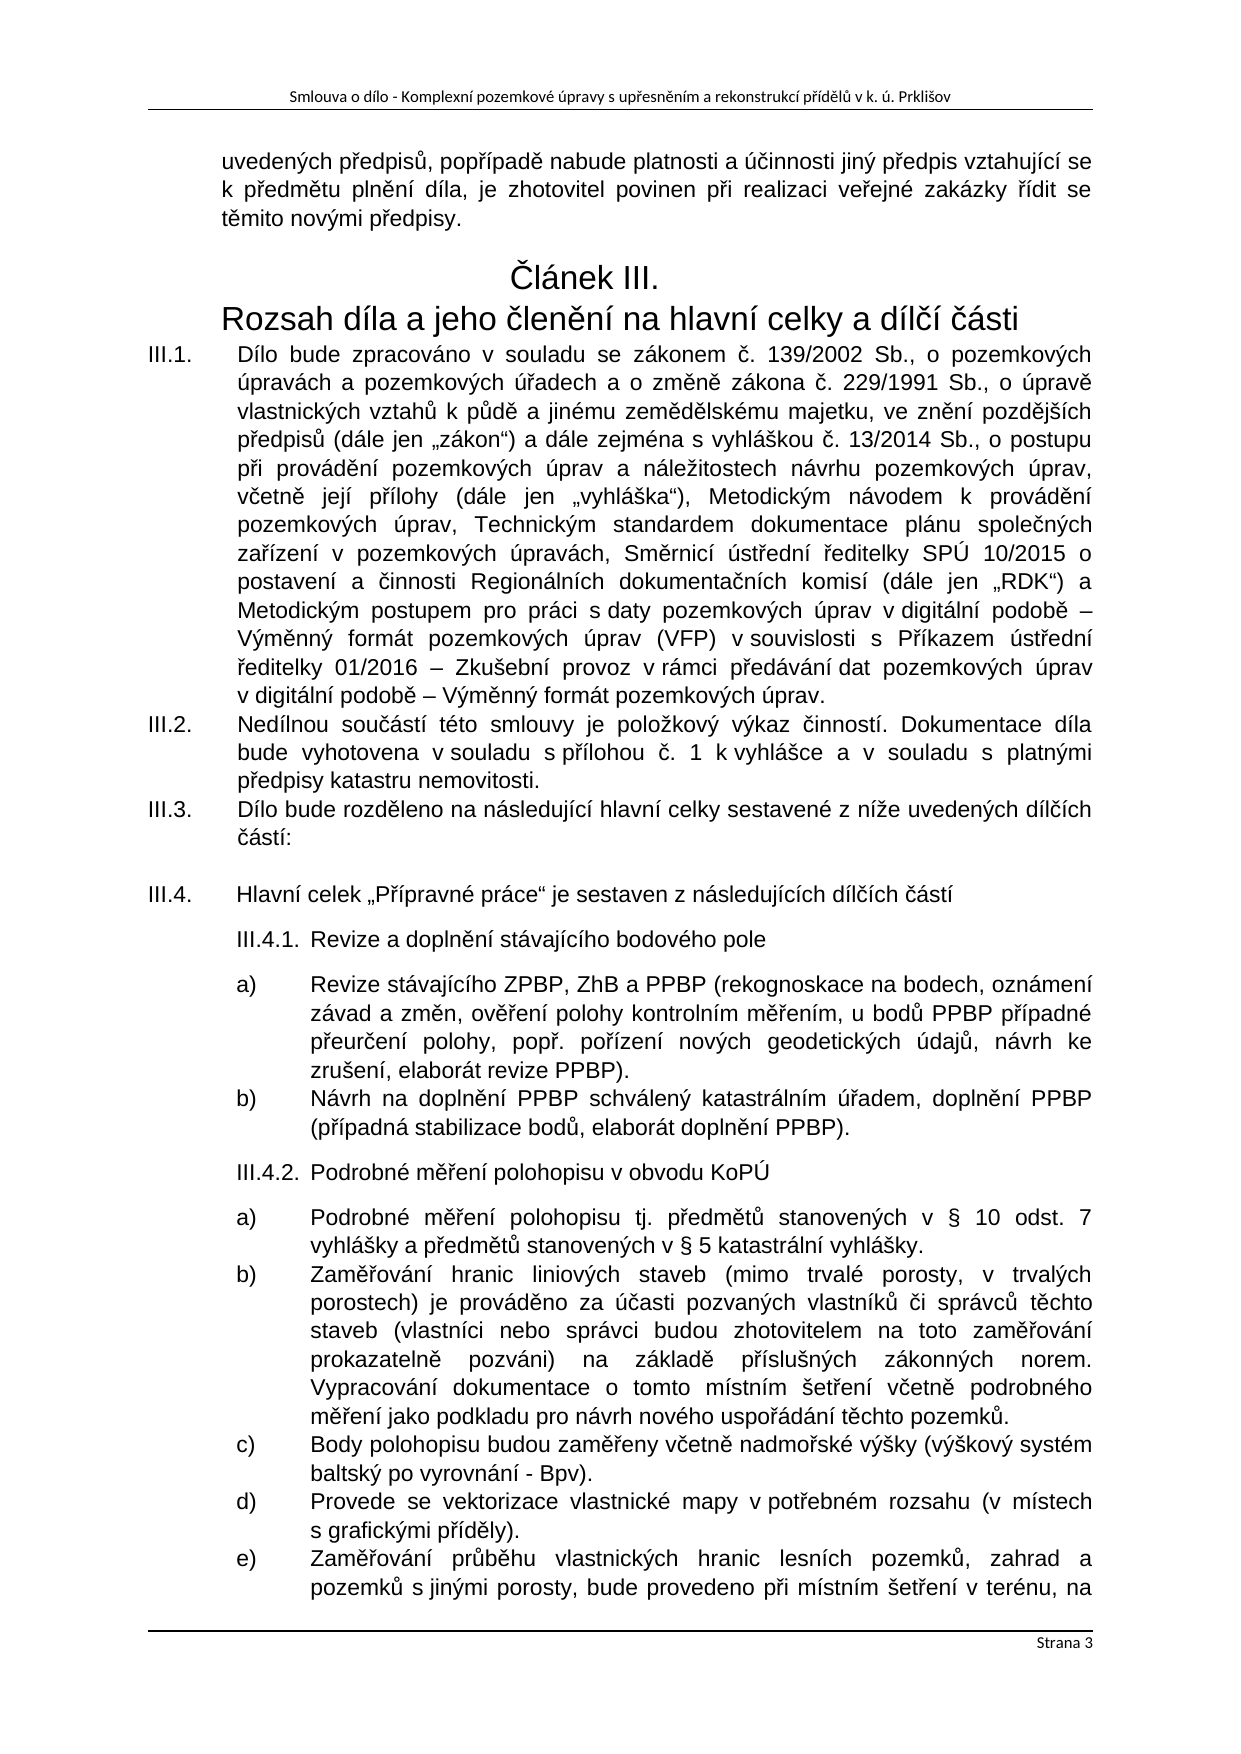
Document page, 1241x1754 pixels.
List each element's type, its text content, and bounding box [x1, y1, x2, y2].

list Dílo bude rozděleno na následující hlavní celky sestavené z níže uvedených dílčích částí: [148, 796, 1093, 851]
text Revize stávajícího ZPBP, ZhB a PPBP (rekognoskace na bodech, oznámení závad a změn, ověření polohy kontrolním měřením, u bodů PPBP případné přeurčení polohy, popř. pořízení nových geodetických údajů, návrh ke zrušení, elaborát revize PPBP). [236, 971, 1093, 1083]
text Revize a doplnění stávajícího bodového pole [236, 926, 1093, 953]
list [148, 148, 1093, 231]
list Dílo bude zpracováno v souladu se zákonem č. 139/2002 Sb., o pozemkových úpravách a pozemkových úřadech a o změně zákona č. 229/1991 Sb., o úpravě vlastnických vztahů k půdě a jinému zemědělskému majetku, ve znění pozdějších předpisů (dále jen „zákon“) a dále zejména s vyhláškou č. 13/2014 Sb., o postupu při provádění pozemkových úprav a náležitostech návrhu pozemkových úprav, včetně její přílohy (dále jen „vyhláška“), Metodickým návodem k provádění pozemkových úprav, Technickým standardem dokumentace plánu společných zařízení v pozemkových úpravách, Směrnicí ústřední ředitelky SPÚ 10/2015 o postavení a činnosti Regionálních dokumentačních komisí (dále jen „RDK“) a Metodickým postupem pro práci s daty pozemkových úprav v digitální podobě – Výměnný formát pozemkových úprav (VFP) v souvislosti s Příkazem ústřední ředitelky 01/2016 – Zkušební provoz v rámci předávání dat pozemkových úprav v digitální podobě – Výměnný formát pozemkových úprav. [148, 341, 1093, 708]
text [236, 1545, 1093, 1600]
list Nedílnou součástí této smlouvy je položkový výkaz činností. Dokumentace díla bude vyhotovena v souladu s přílohou č. 1 k vyhlášce a v souladu s platnými předpisy katastru nemovitosti. [148, 711, 1093, 794]
text Zaměřování hranic liniových staveb (mimo trvalé porosty, v trvalých porostech) je prováděno za účasti pozvaných vlastníků či správců těchto staveb (vlastníci nebo správci budou zhotovitelem na toto zaměřování prokazatelně pozváni) na základě příslušných zákonných norem. Vypracování dokumentace o tomto místním šetření včetně podrobného měření jako podkladu pro návrh nového uspořádání těchto pozemků. [236, 1261, 1093, 1429]
list Hlavní celek „Přípravné práce“ je sestaven z následujících dílčích částí [148, 881, 1093, 907]
text Provede se vektorizace vlastnické mapy v potřebném rozsahu (v místech s grafickými příděly). [236, 1488, 1093, 1543]
text Podrobné měření polohopisu tj. předmětů stanovených v § 10 odst. 7 vyhlášky a předmětů stanovených v § 5 katastrální vyhlášky. [236, 1204, 1093, 1258]
subtitle Rozsah díla a jeho členění na hlavní celky a dílčí části [148, 258, 1093, 338]
text Návrh na doplnění PPBP schválený katastrálním úřadem, doplnění PPBP (případná stabilizace bodů, elaborát doplnění PPBP). [236, 1085, 1093, 1140]
text Podrobné měření polohopisu v obvodu KoPÚ [236, 1159, 1093, 1185]
text Body polohopisu budou zaměřeny včetně nadmořské výšky (výškový systém baltský po vyrovnání - Bpv). [236, 1431, 1093, 1486]
